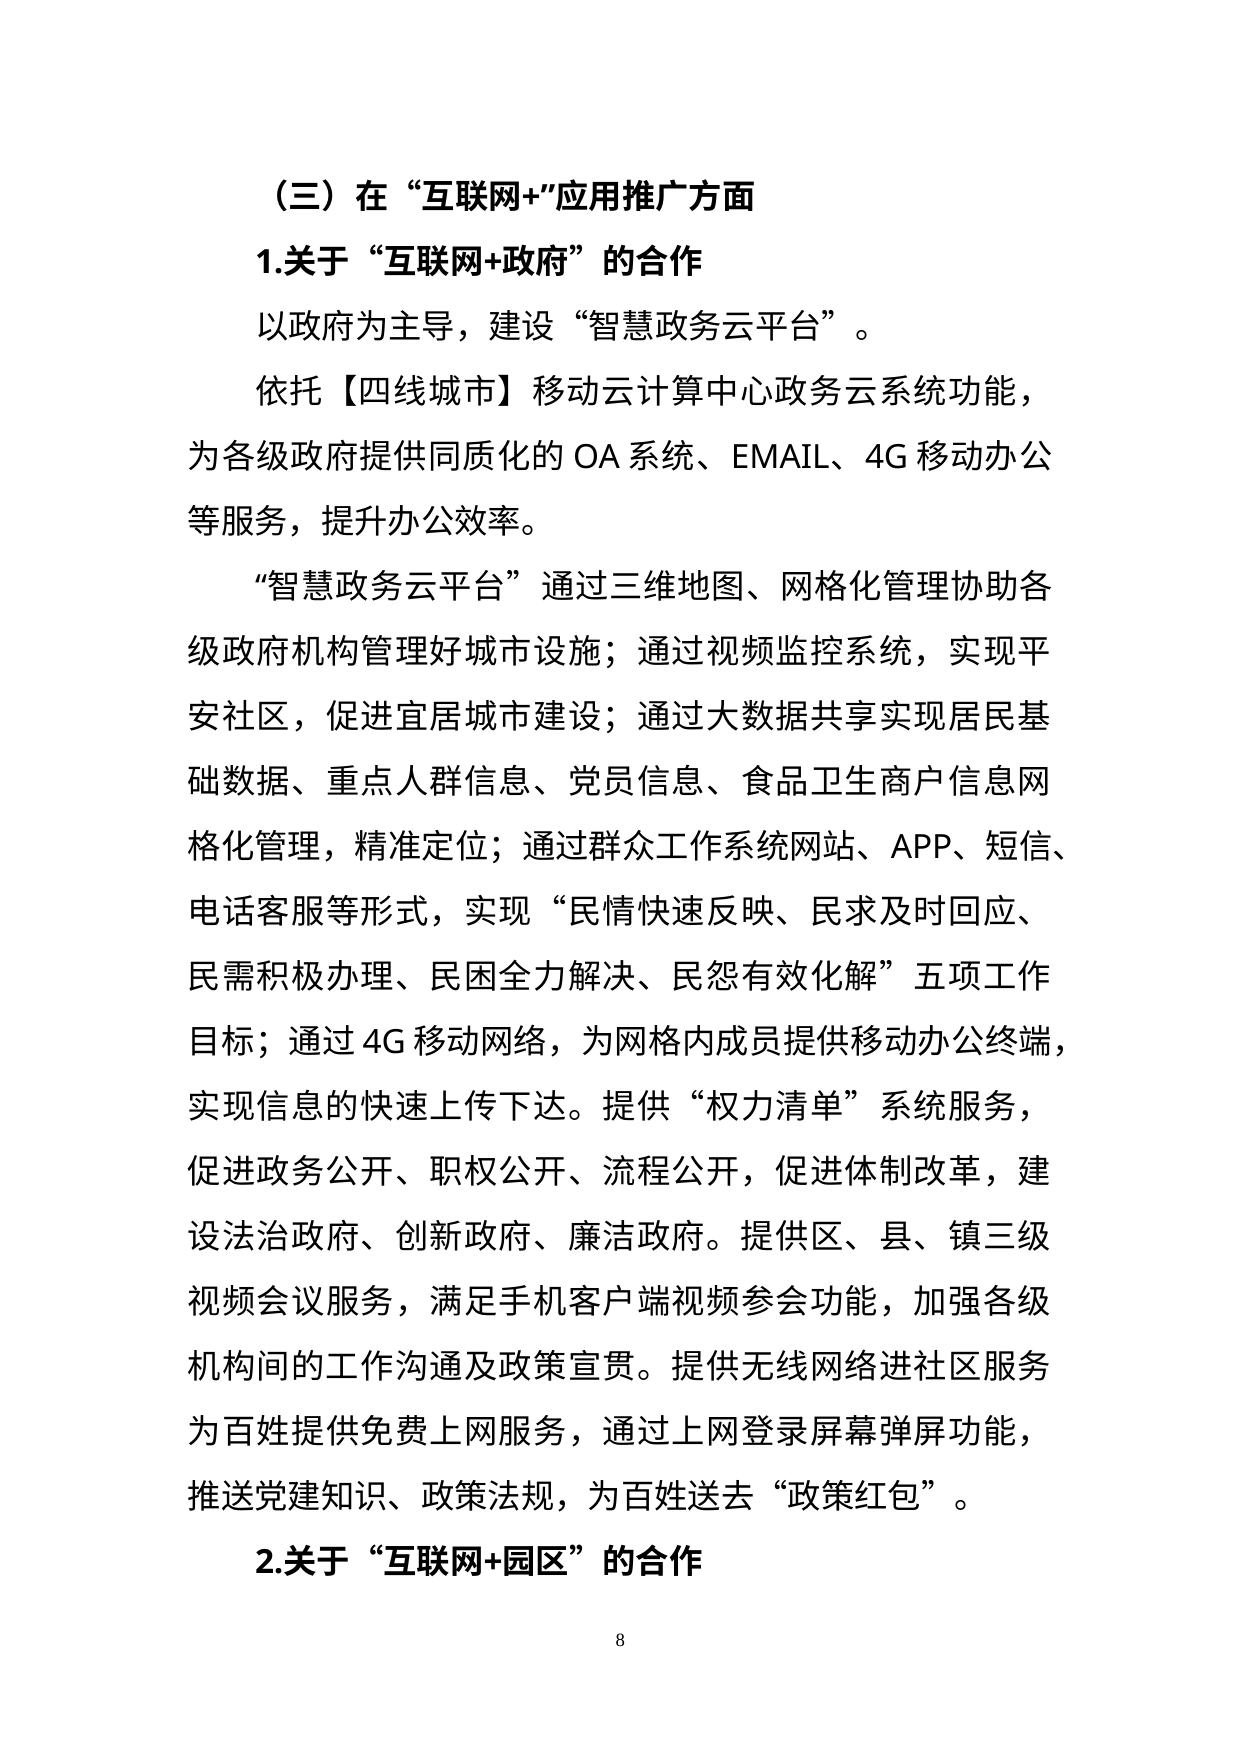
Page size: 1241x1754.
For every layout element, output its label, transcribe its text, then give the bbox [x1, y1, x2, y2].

text 依托【四线城市】移动云计算中心政务云系统功能，为各级政府提供同质化的OA系统、EMAIL、4G移动办公等服务，提升办公效率。 [187, 357, 1053, 552]
text 2.关于“互联网+园区”的合作 [187, 1527, 1053, 1592]
text 1.关于“互联网+政府”的合作 [187, 227, 1053, 292]
text “智慧政务云平台”通过三维地图、网格化管理协助各级政府机构管理好城市设施；通过视频监控系统，实现平安社区，促进宜居城市建设；通过大数据共享实现居民基础数据、重点人群信息、党员信息、食品卫生商户信息网格化管理，精准定位；通过群众工作系统网站、APP、短信、电话客服等形式，实现“民情快速反映、民求及时回应、民需积极办理、民困全力解决、民怨有效化解”五项工作目标；通过4G移动网络，为网格内成员提供移动办公终端，实现信息的快速上传下达。提供“权力清单”系统服务，促进政务公开、职权公开、流程公开，促进体制改革，建设法治政府、创新政府、廉洁政府。提供区、县、镇三级视频会议服务，满足手机客户端视频参会功能，加强各级机构间的工作沟通及政策宣贯。提供无线网络进社区服务，为百姓提供免费上网服务，通过上网登录屏幕弹屏功能，推送党建知识、政策法规，为百姓送去“政策红包”。 [187, 552, 1053, 1527]
text 以政府为主导，建设“智慧政务云平台”。 [187, 292, 1053, 357]
text （三）在“互联网+”应用推广方面 [187, 162, 1053, 227]
